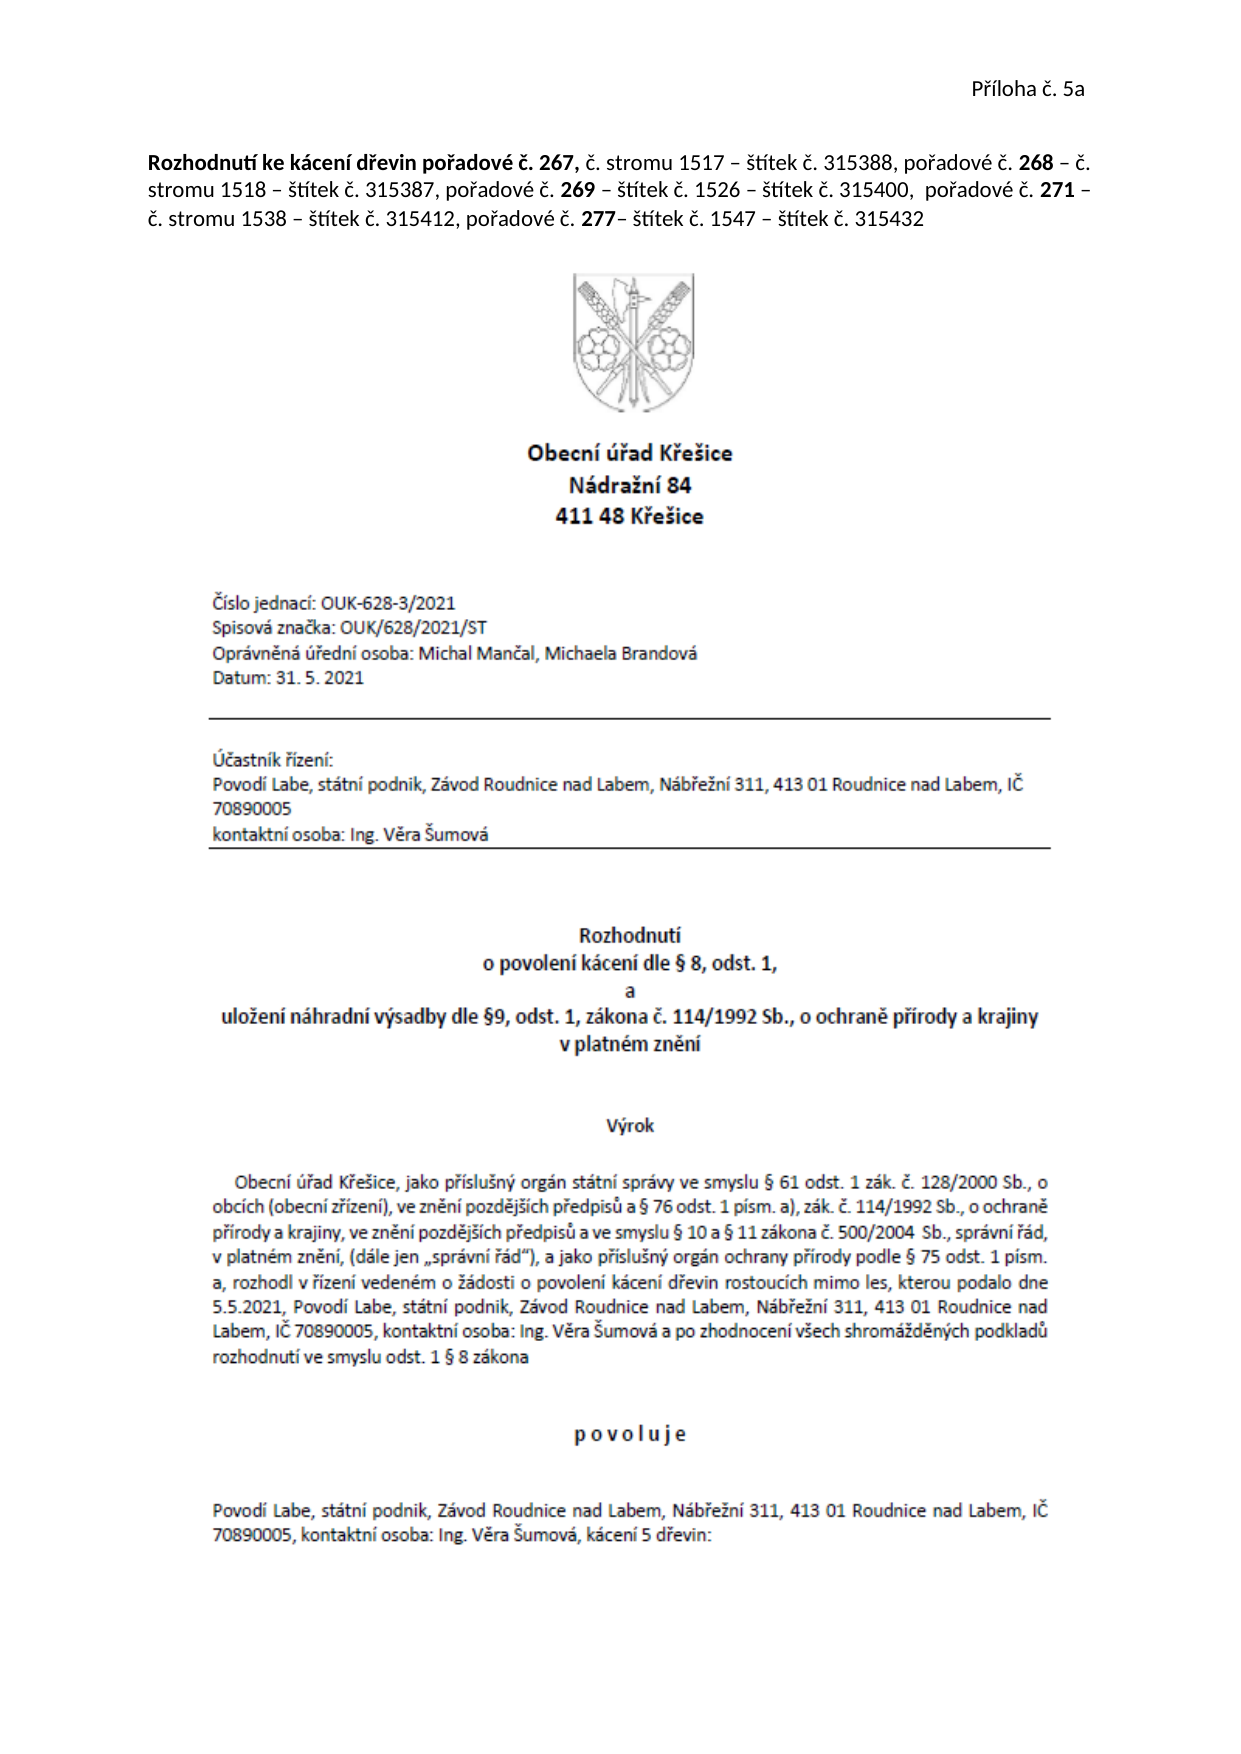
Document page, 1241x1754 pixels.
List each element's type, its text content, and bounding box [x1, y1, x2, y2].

picture [147, 259, 1093, 1569]
text Rozhodnutí ke kácení dřevin pořadové č. 267, č. stromu 1517 – štítek č. 315388, pořadové č. 268 – č. stromu 1518 – štítek č. 315387, pořadové č. 269 – štítek č. 1526 – štítek č. 315400, pořadové č. 271 – č. stromu 1538 – štítek č. 315412, pořadové č. 277– štítek č. 1547 – štítek č. 315432 [148, 148, 1093, 232]
